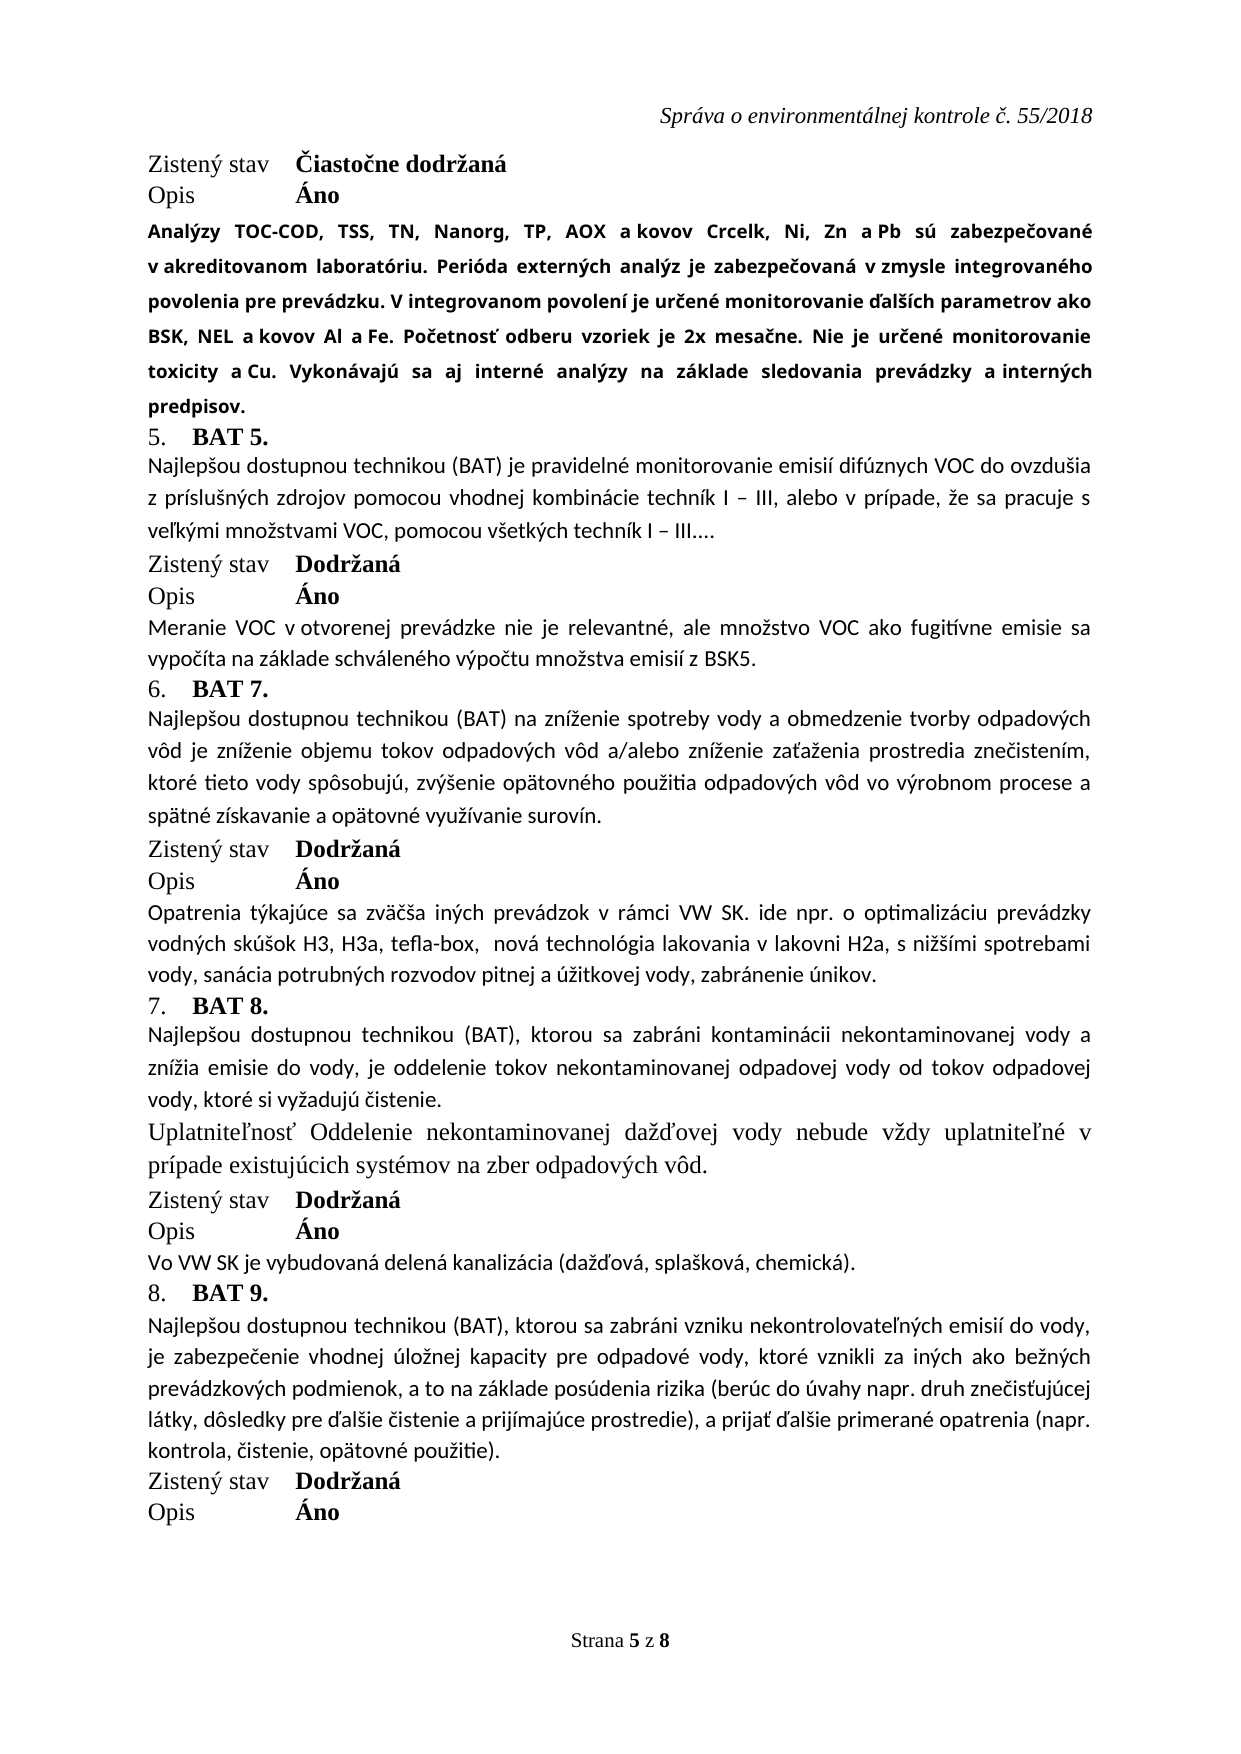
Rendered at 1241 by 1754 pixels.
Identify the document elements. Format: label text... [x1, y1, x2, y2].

text Zistený stav [148, 1183, 1093, 1214]
text Opis [148, 579, 1093, 610]
text Opis [148, 1496, 1093, 1527]
text Zistený stav [148, 548, 1093, 579]
text Opis [148, 1214, 1093, 1246]
text Zistený stav [148, 1464, 1093, 1496]
text Opis [148, 179, 1093, 210]
text Opis [148, 864, 1093, 895]
text Zistený stav [148, 833, 1093, 864]
text Zistený stav [148, 148, 1093, 179]
